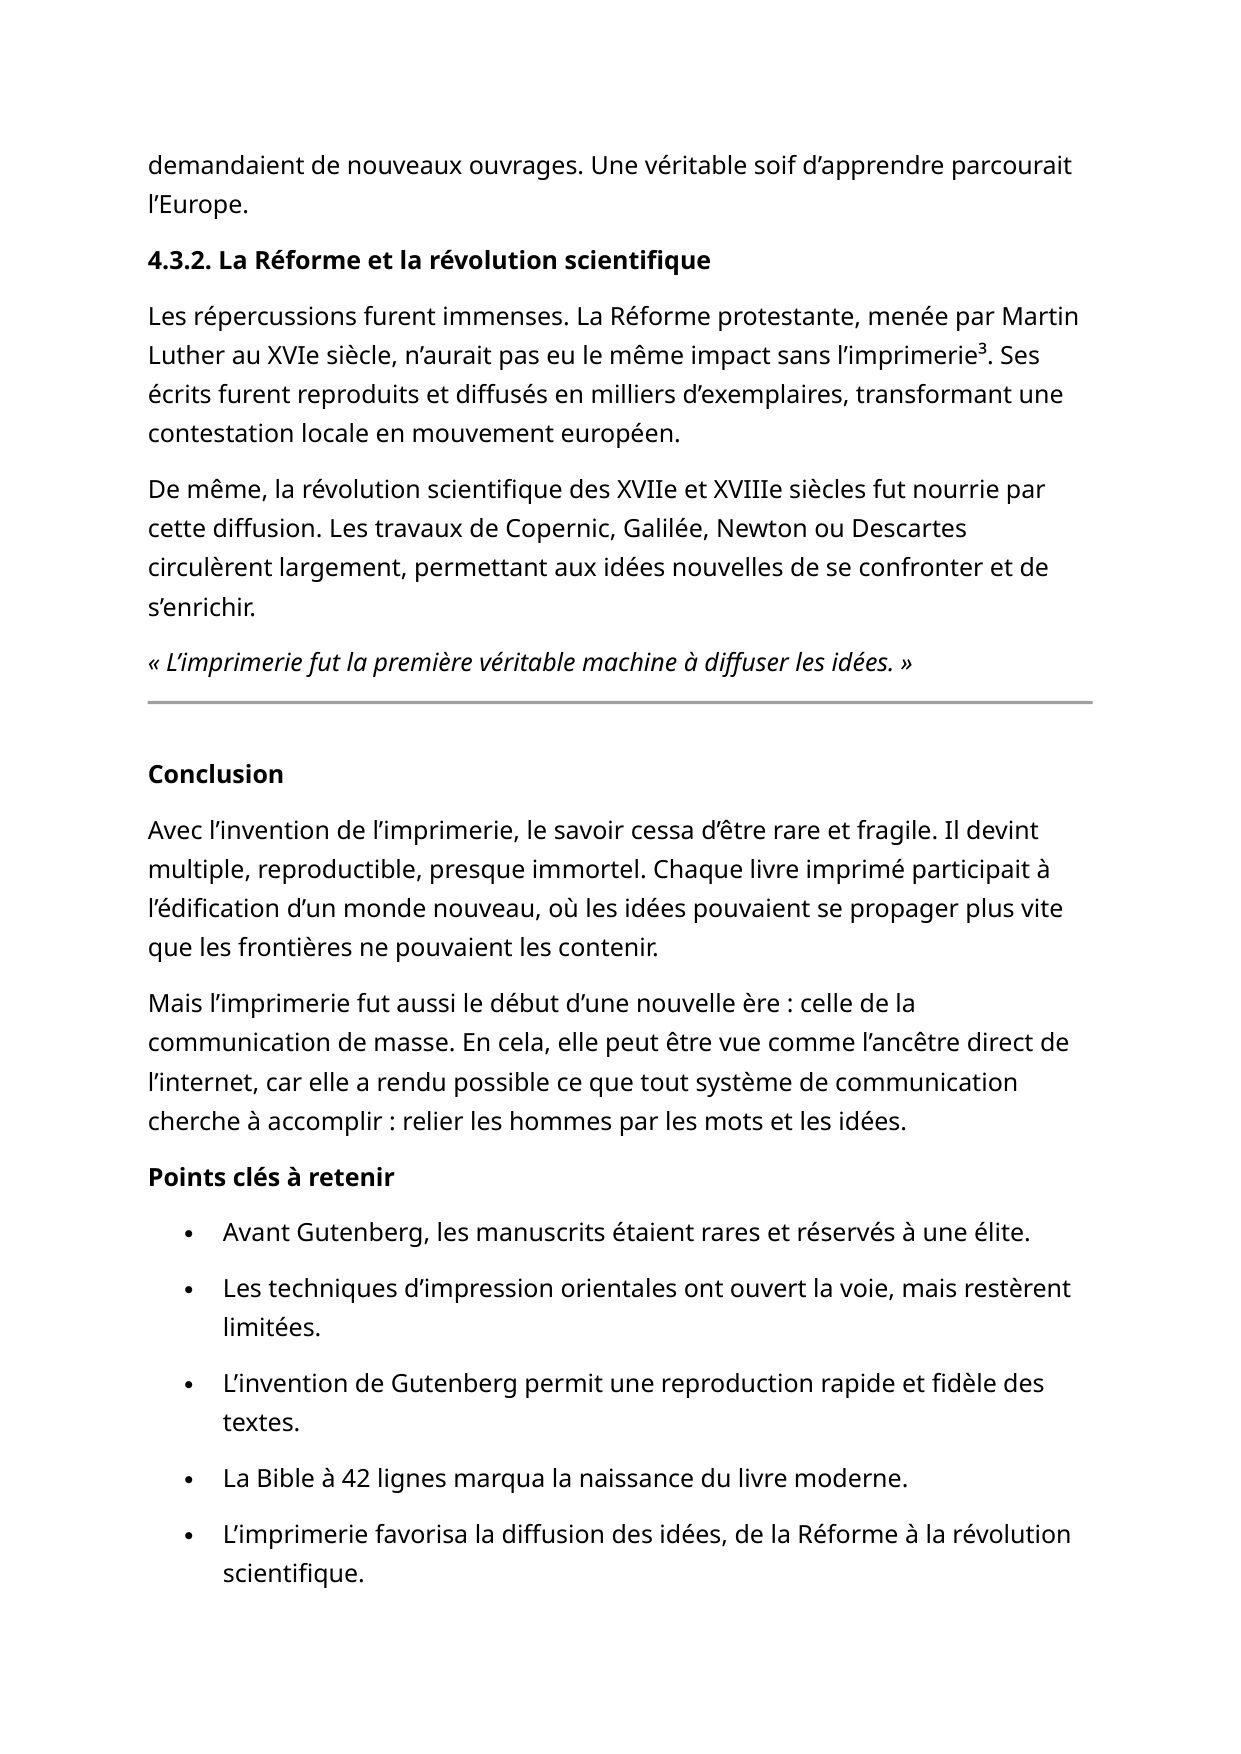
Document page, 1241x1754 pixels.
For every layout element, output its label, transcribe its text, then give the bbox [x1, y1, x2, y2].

list L’imprimerie favorisa la diffusion des idées, de la Réforme à la révolution scientifique. [185, 1517, 1093, 1590]
list L’invention de Gutenberg permit une reproduction rapide et fidèle des textes. [185, 1366, 1093, 1439]
list Les techniques d’impression orientales ont ouvert la voie, mais restèrent limitées. [185, 1271, 1093, 1344]
text Conclusion [148, 757, 1093, 791]
text 4.3.2. La Réforme et la révolution scientifique [148, 243, 1093, 277]
text Avec l’invention de l’imprimerie, le savoir cessa d’être rare et fragile. Il devint multiple, reproductible, presque immortel. Chaque livre imprimé participait à l’édification d’un monde nouveau, où les idées pouvaient se propager plus vite que les frontières ne pouvaient les contenir. [148, 813, 1093, 964]
text Les répercussions furent immenses. La Réforme protestante, menée par Martin Luther au XVIe siècle, n’aurait pas eu le même impact sans l’imprimerie³. Ses écrits furent reproduits et diffusés en milliers d’exemplaires, transformant une contestation locale en mouvement européen. [148, 298, 1093, 450]
text Points clés à retenir [148, 1159, 1093, 1193]
text Mais l’imprimerie fut aussi le début d’une nouvelle ère : celle de la communication de masse. En cela, elle peut être vue comme l’ancêtre direct de l’internet, car elle a rendu possible ce que tout système de communication cherche à accomplir : relier les hommes par les mots et les idées. [148, 986, 1093, 1137]
text « L’imprimerie fut la première véritable machine à diffuser les idées. » [148, 645, 1093, 679]
text De même, la révolution scientifique des XVIIe et XVIIIe siècles fut nourrie par cette diffusion. Les travaux de Copernic, Galilée, Newton ou Descartes circulèrent largement, permettant aux idées nouvelles de se confronter et de s’enrichir. [148, 472, 1093, 623]
list Avant Gutenberg, les manuscrits étaient rares et réservés à une élite. [185, 1215, 1093, 1249]
list La Bible à 42 lignes marqua la naissance du livre moderne. [185, 1461, 1093, 1495]
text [148, 148, 1093, 221]
